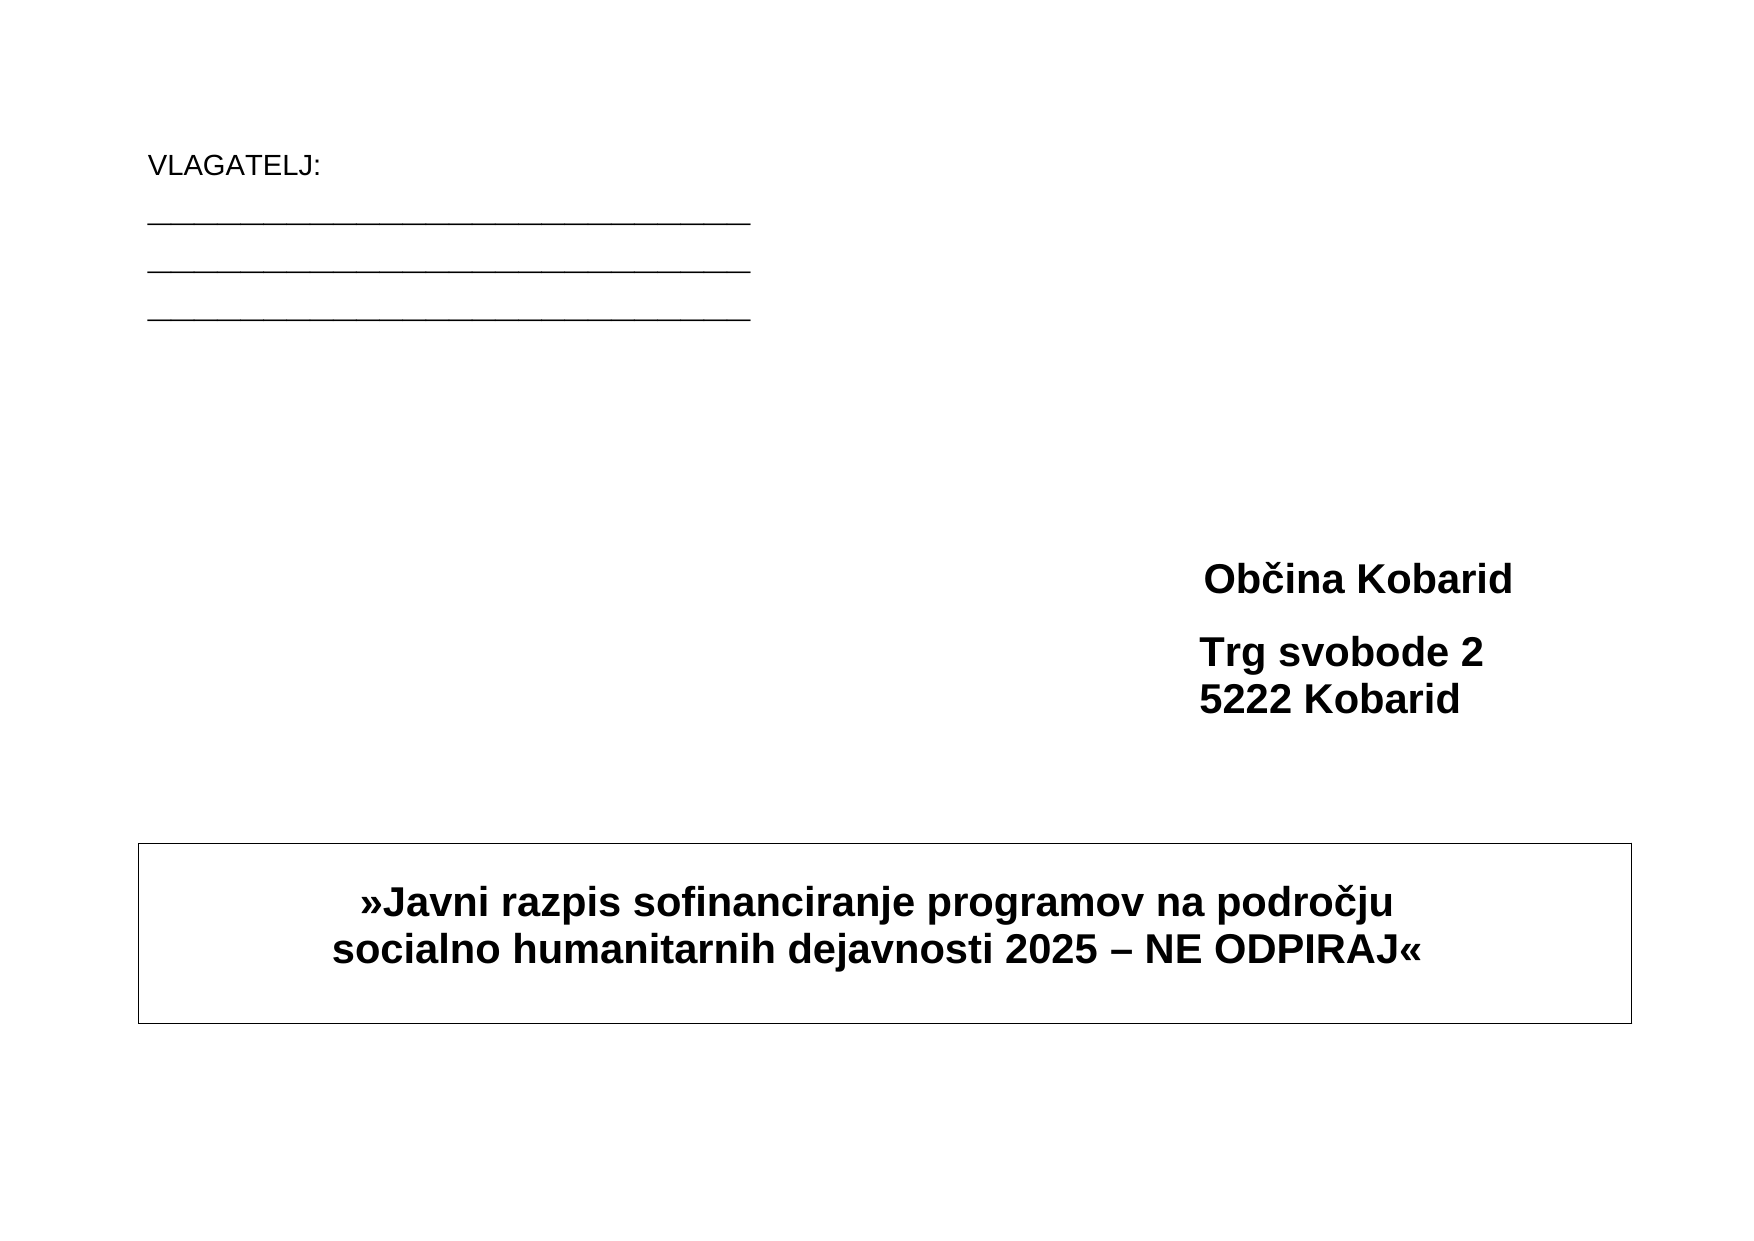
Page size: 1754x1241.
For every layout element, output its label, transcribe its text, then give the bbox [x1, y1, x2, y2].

text __________________________ [148, 277, 1606, 325]
text __________________________ [148, 181, 1606, 229]
text Trg svobode 2 [148, 627, 1606, 675]
text 5222 Kobarid [148, 675, 1606, 723]
text socialno humanitarnih dejavnosti 2025 – NE ODPIRAJ« [148, 925, 1606, 973]
text »Javni razpis sofinanciranje programov na področju [139, 844, 1631, 925]
text __________________________ [148, 229, 1606, 277]
text Občina Kobarid [1106, 555, 1606, 603]
text VLAGATELJ: [148, 148, 1606, 181]
